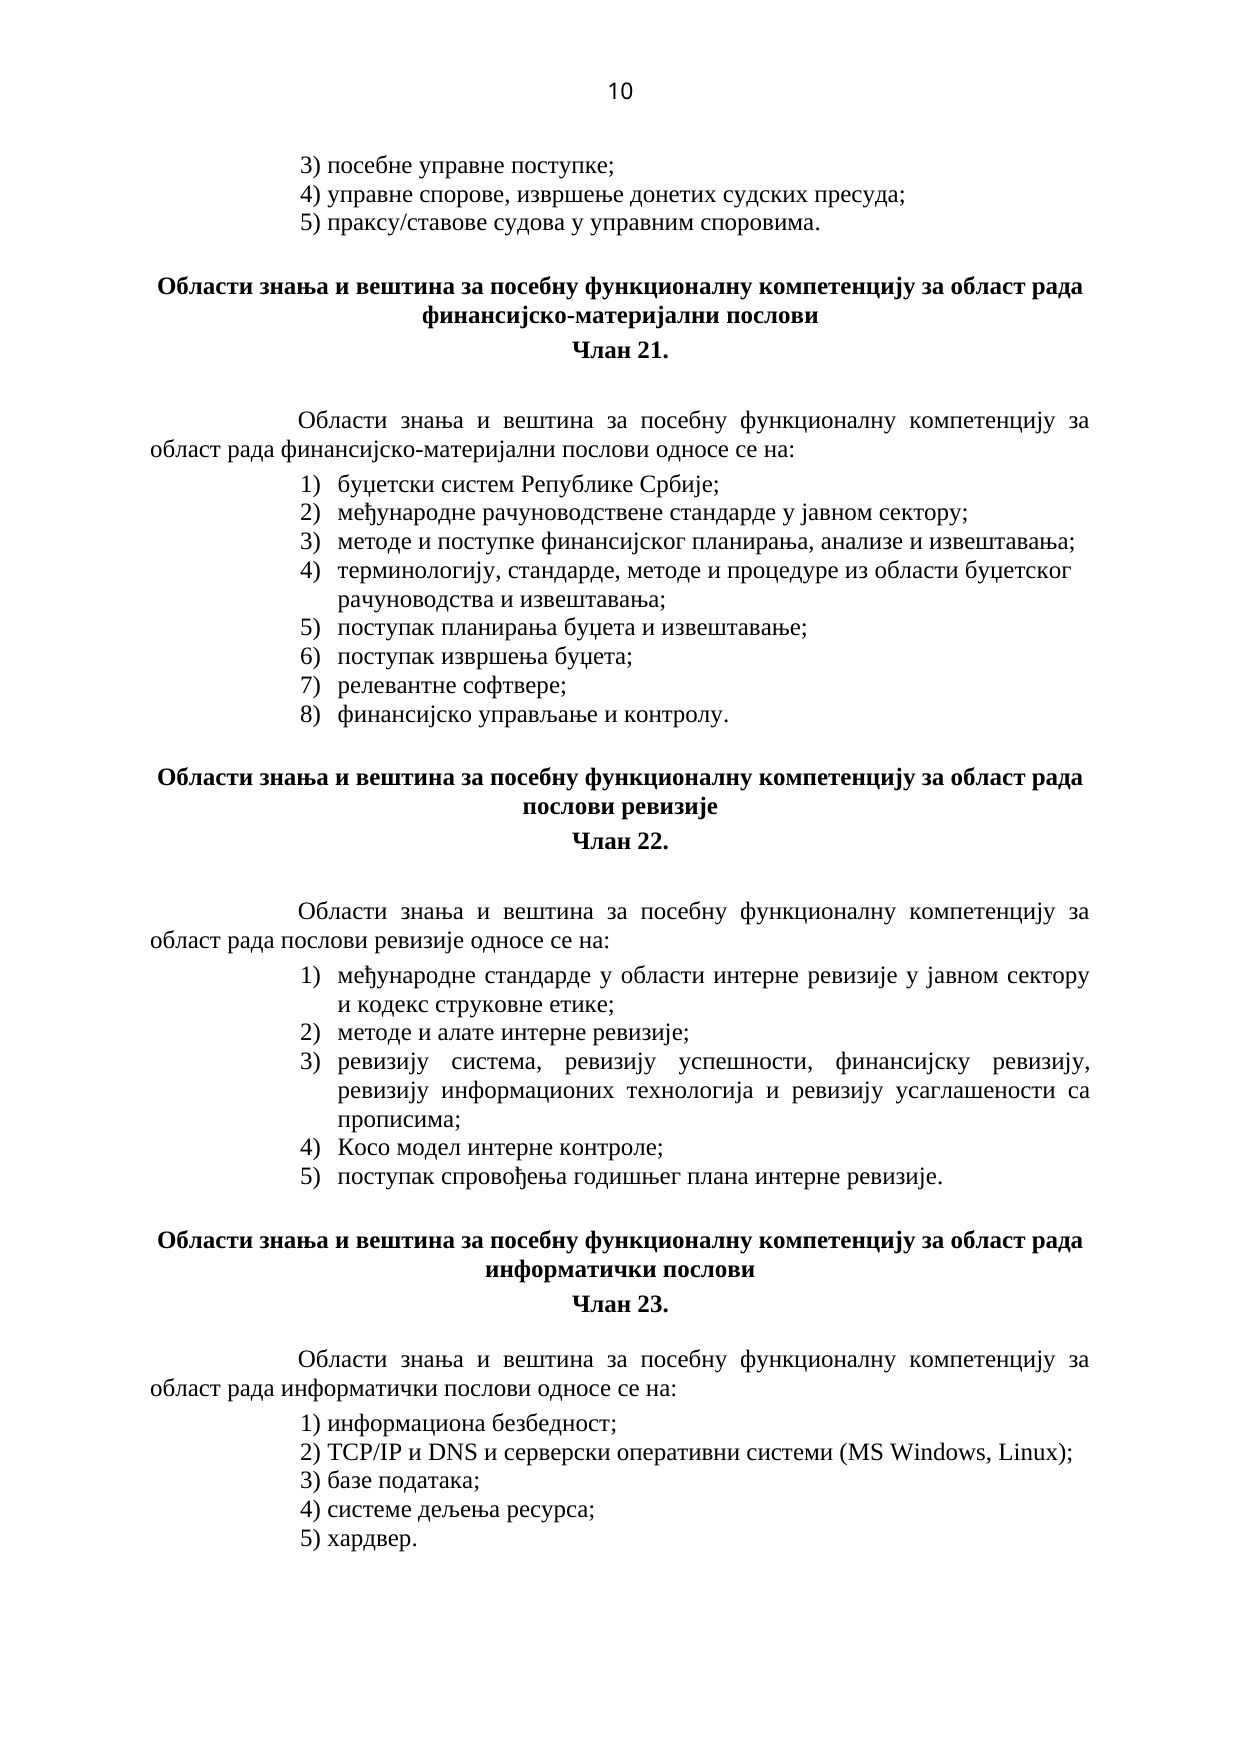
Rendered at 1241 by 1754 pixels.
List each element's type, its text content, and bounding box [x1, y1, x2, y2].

list поступак спровођења годишњег плана интерне ревизије. [300, 1161, 1090, 1190]
list међународне рачуноводствене стандарде у јавном сектору; [300, 497, 1090, 526]
text Области знања и вештина за посебну функционалну компетенцију за област рада информатички послови односе се на: [150, 1344, 1090, 1402]
text 3) посебне управне поступке; [225, 150, 1090, 179]
list методе и алате интерне ревизије; [300, 1017, 1090, 1046]
list финансијско управљање и контролу. [300, 699, 1090, 727]
text 4) системе дељења ресурса; [225, 1494, 1090, 1523]
text Члан 21. [150, 335, 1090, 364]
text 4) управне спорове, извршење донетих судских пресуда; [225, 179, 1090, 207]
text 2) TCP/IP и DNS и серверски оперативни системи (MS Windows, Linux); [225, 1437, 1090, 1466]
list ревизију система, ревизију успешности, финансијску ревизију, ревизију информационих технологија и ревизију усаглашености са прописима; [300, 1046, 1090, 1132]
list буџетски систем Републике Србије; [300, 469, 1090, 497]
text Члан 22. [150, 826, 1090, 855]
list методе и поступке финансијског планирања, анализе и извештавања; [300, 526, 1090, 555]
text Области знања и вештина за посебну функционалну компетенцију за област рада послови ревизије односе се на: [150, 896, 1090, 954]
list поступак планирања буџета и извештавање; [300, 612, 1090, 641]
text 5) праксу/ставове судова у управним споровима. [225, 207, 1090, 236]
text 3) базе података; [225, 1466, 1090, 1494]
list терминологију, стандарде, методе и процедуре из области буџетског рачуноводства и извештавања; [300, 555, 1090, 612]
list релевантне софтвере; [300, 670, 1090, 699]
text Области знања и вештина за посебну функционалну компетенцију за област рада информатички послови [150, 1225, 1090, 1282]
text Области знања и вештина за посебну функционалну компетенцију за област рада финансијско-материјални послови [150, 271, 1090, 329]
text Области знања и вештина за посебну функционалну компетенцију за област рада послови ревизије [150, 762, 1090, 820]
list Косо модел интерне контроле; [300, 1132, 1090, 1161]
text 1) информациона безбедност; [225, 1408, 1090, 1437]
list поступак извршења буџета; [300, 641, 1090, 670]
text Члан 23. [150, 1289, 1090, 1317]
list међународне стандарде у области интерне ревизије у јавном сектору и кодекс струковне етике; [300, 960, 1090, 1017]
text 5) хардвер. [225, 1523, 1090, 1552]
text Области знања и вештина за посебну функционалну компетенцију за област рада финансијско-материјални послови односе се на: [150, 405, 1090, 462]
